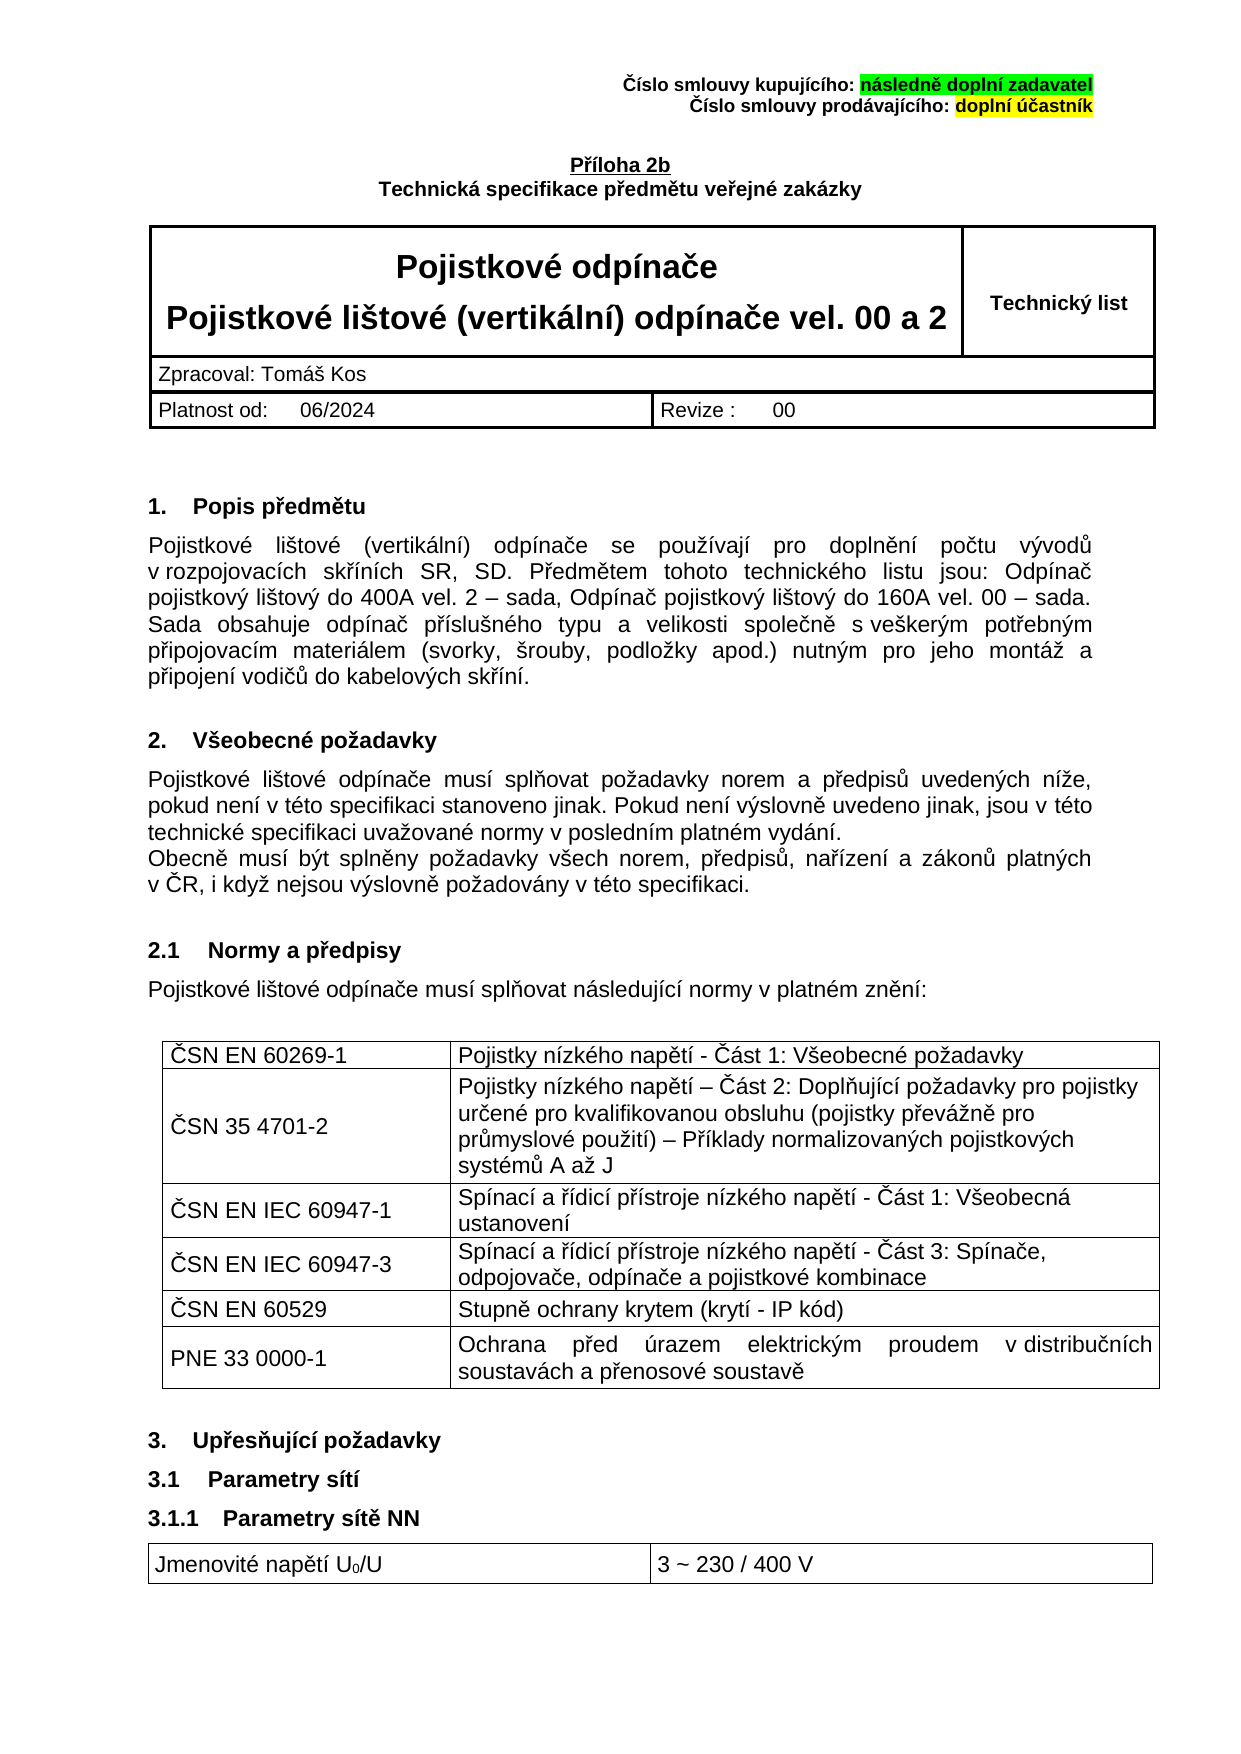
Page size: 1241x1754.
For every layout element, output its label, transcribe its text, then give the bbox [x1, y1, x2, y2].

table_cell PNE 33 0000-1 [163, 1327, 450, 1388]
subtitle Popis předmětu [148, 493, 1093, 519]
table_header Pojistky nízkého napětí - Část 1: Všeobecné požadavky [451, 1042, 1159, 1068]
table_cell ČSN 35 4701-2 [163, 1069, 450, 1183]
table_header ČSN EN 60269-1 [163, 1042, 450, 1068]
text Normy a předpisy [148, 937, 1093, 963]
text Technická specifikace předmětu veřejné zakázky [148, 177, 1093, 201]
table_cell Spínací a řídicí přístroje nízkého napětí - Část 3: Spínače, odpojovače, odpínače a pojistkové kombinace [451, 1238, 1159, 1290]
subtitle Upřesňující požadavky [148, 1427, 1093, 1453]
table_cell Zpracoval: Tomáš Kos [152, 358, 1153, 390]
table_cell Ochrana před úrazem elektrickým proudem v distribučních soustavách a přenosové soustavě [451, 1327, 1159, 1388]
table_cell Stupně ochrany krytem (krytí - IP kód) [451, 1291, 1159, 1326]
text Pojistkové lištové odpínače musí splňovat následující normy v platném znění: [148, 976, 1093, 1002]
table_cell ČSN EN 60529 [163, 1291, 450, 1326]
text Pojistkové lištové (vertikální) odpínače se používají pro doplnění počtu vývodů v rozpojovacích skříních SR, SD. Předmětem tohoto technického listu jsou: Odpínač pojistkový lištový do 400A vel. 2 – sada, Odpínač pojistkový lištový do 160A vel. 00 – sada. Sada obsahuje odpínač příslušného typu a velikosti společně s veškerým potřebným připojovacím materiálem (svorky, šrouby, podložky apod.) nutným pro jeho montáž a připojení vodičů do kabelových skříní. [148, 532, 1093, 690]
table_header Pojistkové odpínače Pojistkové lištové (vertikální) odpínače vel. 00 a 2 [152, 228, 961, 355]
table_cell ČSN EN IEC 60947-1 [163, 1184, 450, 1237]
text Parametry sítě NN [148, 1504, 1093, 1531]
text Obecně musí být splněny požadavky všech norem, předpisů, nařízení a zákonů platných v ČR, i když nejsou výslovně požadovány v této specifikaci. [148, 845, 1093, 898]
text Příloha 2b [148, 148, 1093, 177]
table_header Jmenovité napětí U0/U [149, 1544, 650, 1583]
table_header 3 ~ 230 / 400 V [651, 1544, 1152, 1583]
table_cell ČSN EN IEC 60947-3 [163, 1238, 450, 1290]
text Parametry sítí [148, 1466, 1093, 1492]
subtitle Všeobecné požadavky [148, 727, 1093, 753]
text Pojistkové lištové odpínače musí splňovat požadavky norem a předpisů uvedených níže, pokud není v této specifikaci stanoveno jinak. Pokud není výslovně uvedeno jinak, jsou v této technické specifikaci uvažované normy v posledním platném vydání. [148, 766, 1093, 845]
table_cell Pojistky nízkého napětí – Část 2: Doplňující požadavky pro pojistky určené pro kvalifikovanou obsluhu (pojistky převážně pro průmyslové použití) – Příklady normalizovaných pojistkových systémů A až J [451, 1069, 1159, 1183]
table_cell Revize : 00 [654, 394, 1153, 426]
table_cell Spínací a řídicí přístroje nízkého napětí - Část 1: Všeobecná ustanovení [451, 1184, 1159, 1237]
table_cell Platnost od: 06/2024 [152, 394, 651, 426]
table_header Technický list [964, 228, 1153, 355]
